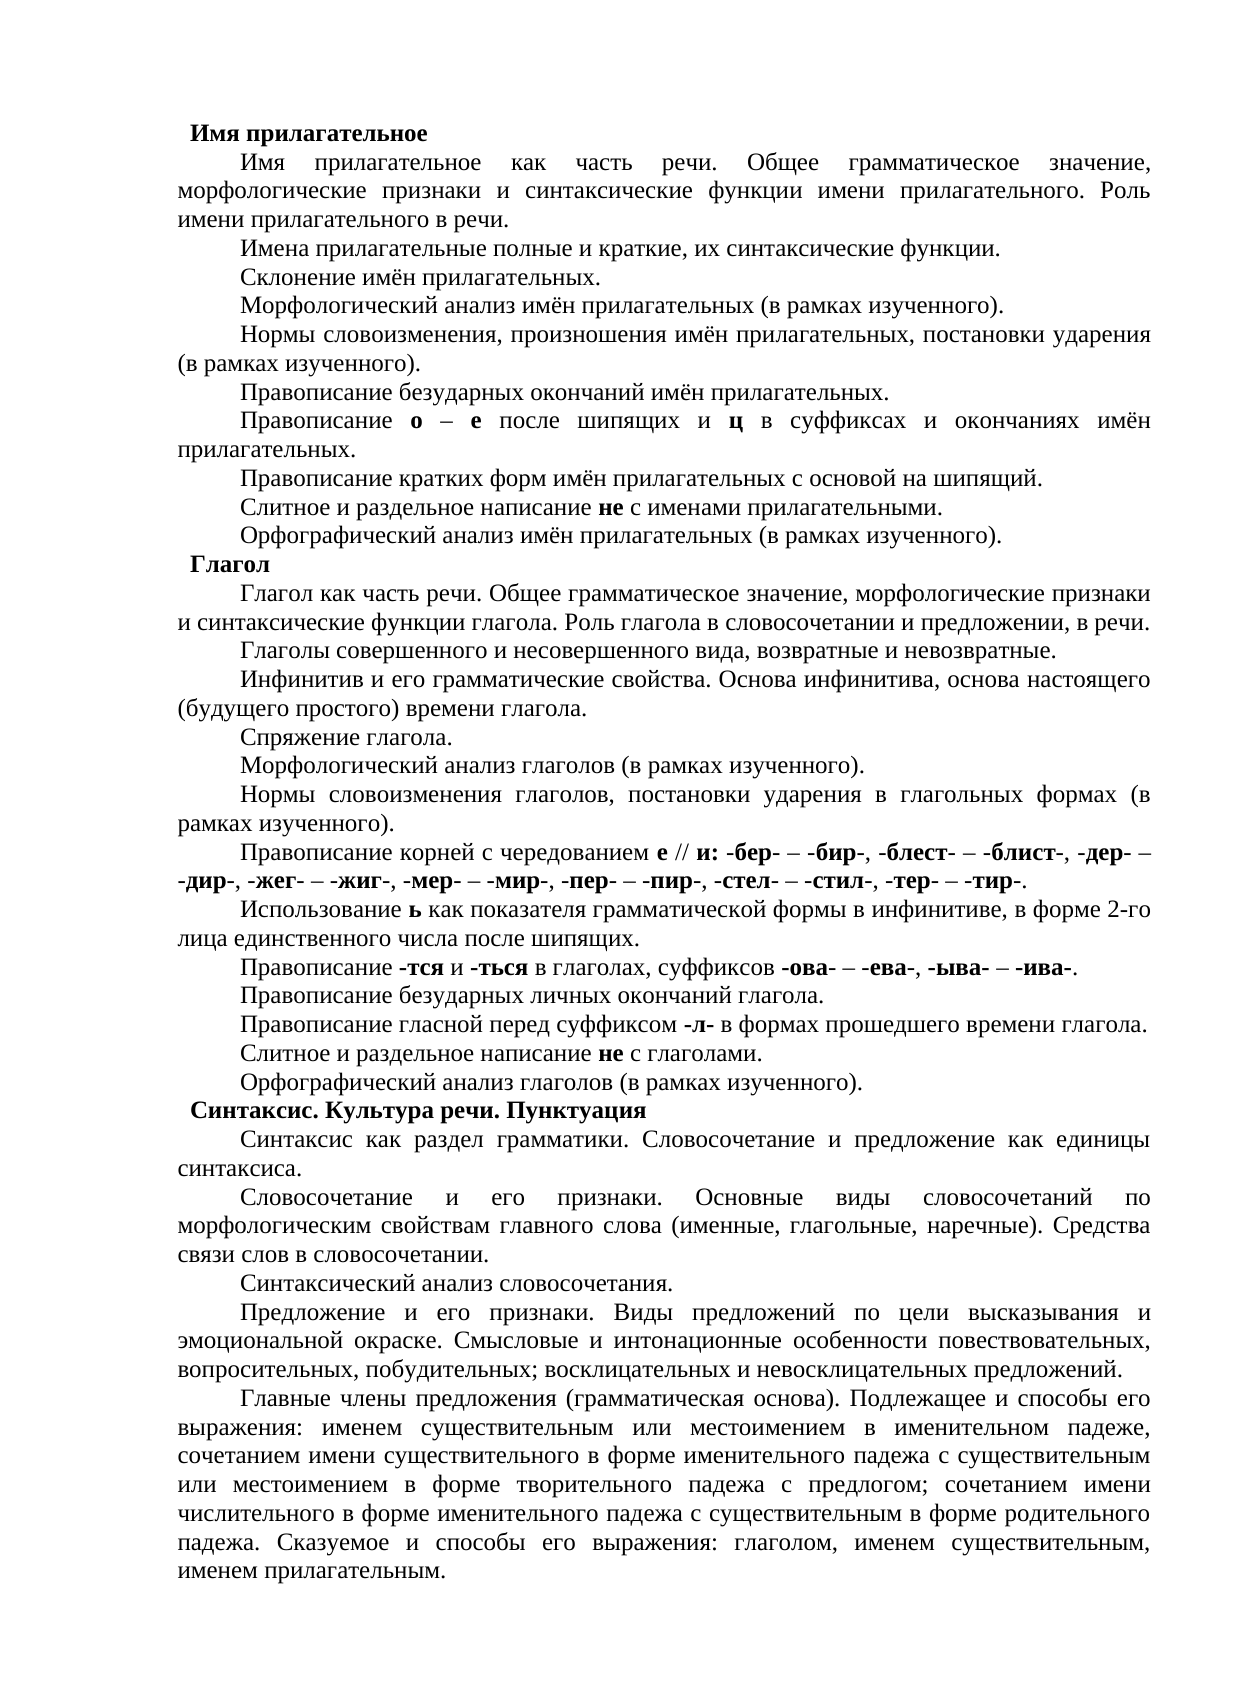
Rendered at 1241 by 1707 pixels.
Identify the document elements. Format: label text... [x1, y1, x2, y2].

text Нормы словоизменения глаголов, постановки ударения в глагольных формах (в рамках изученного). [177, 779, 1152, 837]
text Синтаксис. Культура речи. Пунктуация [190, 1096, 1152, 1124]
text Главные члены предложения (грамматическая основа). Подлежащее и способы его выражения: именем существительным или местоимением в именительном падеже, сочетанием имени существительного в форме именительного падежа с существительным или местоимением в форме творительного падежа с предлогом; сочетанием имени числительного в форме именительного падежа с существительным в форме родительного падежа. Сказуемое и способы его выражения: глаголом, именем существительным, именем прилагательным. [177, 1383, 1152, 1584]
text Правописание гласной перед суффиксом -л- в формах прошедшего времени глагола. [177, 1009, 1152, 1038]
text Глагол [190, 549, 1152, 578]
text Синтаксический анализ словосочетания. [177, 1268, 1152, 1297]
text Слитное и раздельное написание не с глаголами. [177, 1038, 1152, 1067]
text Правописание безударных окончаний имён прилагательных. [177, 377, 1152, 406]
text Глагол как часть речи. Общее грамматическое значение, морфологические признаки и синтаксические функции глагола. Роль глагола в словосочетании и предложении, в речи. [177, 578, 1152, 636]
text Нормы словоизменения, произношения имён прилагательных, постановки ударения (в рамках изученного). [177, 319, 1152, 377]
text Правописание безударных личных окончаний глагола. [177, 981, 1152, 1009]
text Орфографический анализ глаголов (в рамках изученного). [177, 1067, 1152, 1096]
text Правописание -тся и -ться в глаголах, суффиксов -ова- – -ева-, -ыва- – -ива-. [177, 952, 1152, 981]
text Инфинитив и его грамматические свойства. Основа инфинитива, основа настоящего (будущего простого) времени глагола. [177, 664, 1152, 722]
text Правописание о – е после шипящих и ц в суффиксах и окончаниях имён прилагательных. [177, 406, 1152, 463]
text Склонение имён прилагательных. [177, 262, 1152, 291]
text Правописание корней с чередованием е // и: -бер- – -бир-, -блест- – -блист-, -дер- – -дир-, -жег- – -жиг-, -мер- – -мир-, -пер- – -пир-, -стел- – -стил-, -тер- – -тир-. [177, 837, 1152, 894]
text Использование ь как показателя грамматической формы в инфинитиве, в форме 2-го лица единственного числа после шипящих. [177, 894, 1152, 952]
text Словосочетание и его признаки. Основные виды словосочетаний по морфологическим свойствам главного слова (именные, глагольные, наречные). Средства связи слов в словосочетании. [177, 1182, 1152, 1268]
text Спряжение глагола. [177, 722, 1152, 751]
text Орфографический анализ имён прилагательных (в рамках изученного). [177, 521, 1152, 549]
text Морфологический анализ имён прилагательных (в рамках изученного). [177, 291, 1152, 319]
text Имена прилагательные полные и краткие, их синтаксические функции. [177, 233, 1152, 262]
text Имя прилагательное как часть речи. Общее грамматическое значение, морфологические признаки и синтаксические функции имени прилагательного. Роль имени прилагательного в речи. [177, 147, 1152, 233]
text Имя прилагательное [190, 118, 1152, 147]
text Морфологический анализ глаголов (в рамках изученного). [177, 751, 1152, 779]
text Предложение и его признаки. Виды предложений по цели высказывания и эмоциональной окраске. Смысловые и интонационные особенности повествовательных, вопросительных, побудительных; восклицательных и невосклицательных предложений. [177, 1297, 1152, 1383]
text Слитное и раздельное написание не с именами прилагательными. [177, 492, 1152, 521]
text Синтаксис как раздел грамматики. Словосочетание и предложение как единицы синтаксиса. [177, 1124, 1152, 1182]
text Глаголы совершенного и несовершенного вида, возвратные и невозвратные. [177, 636, 1152, 664]
text Правописание кратких форм имён прилагательных с основой на шипящий. [177, 463, 1152, 492]
